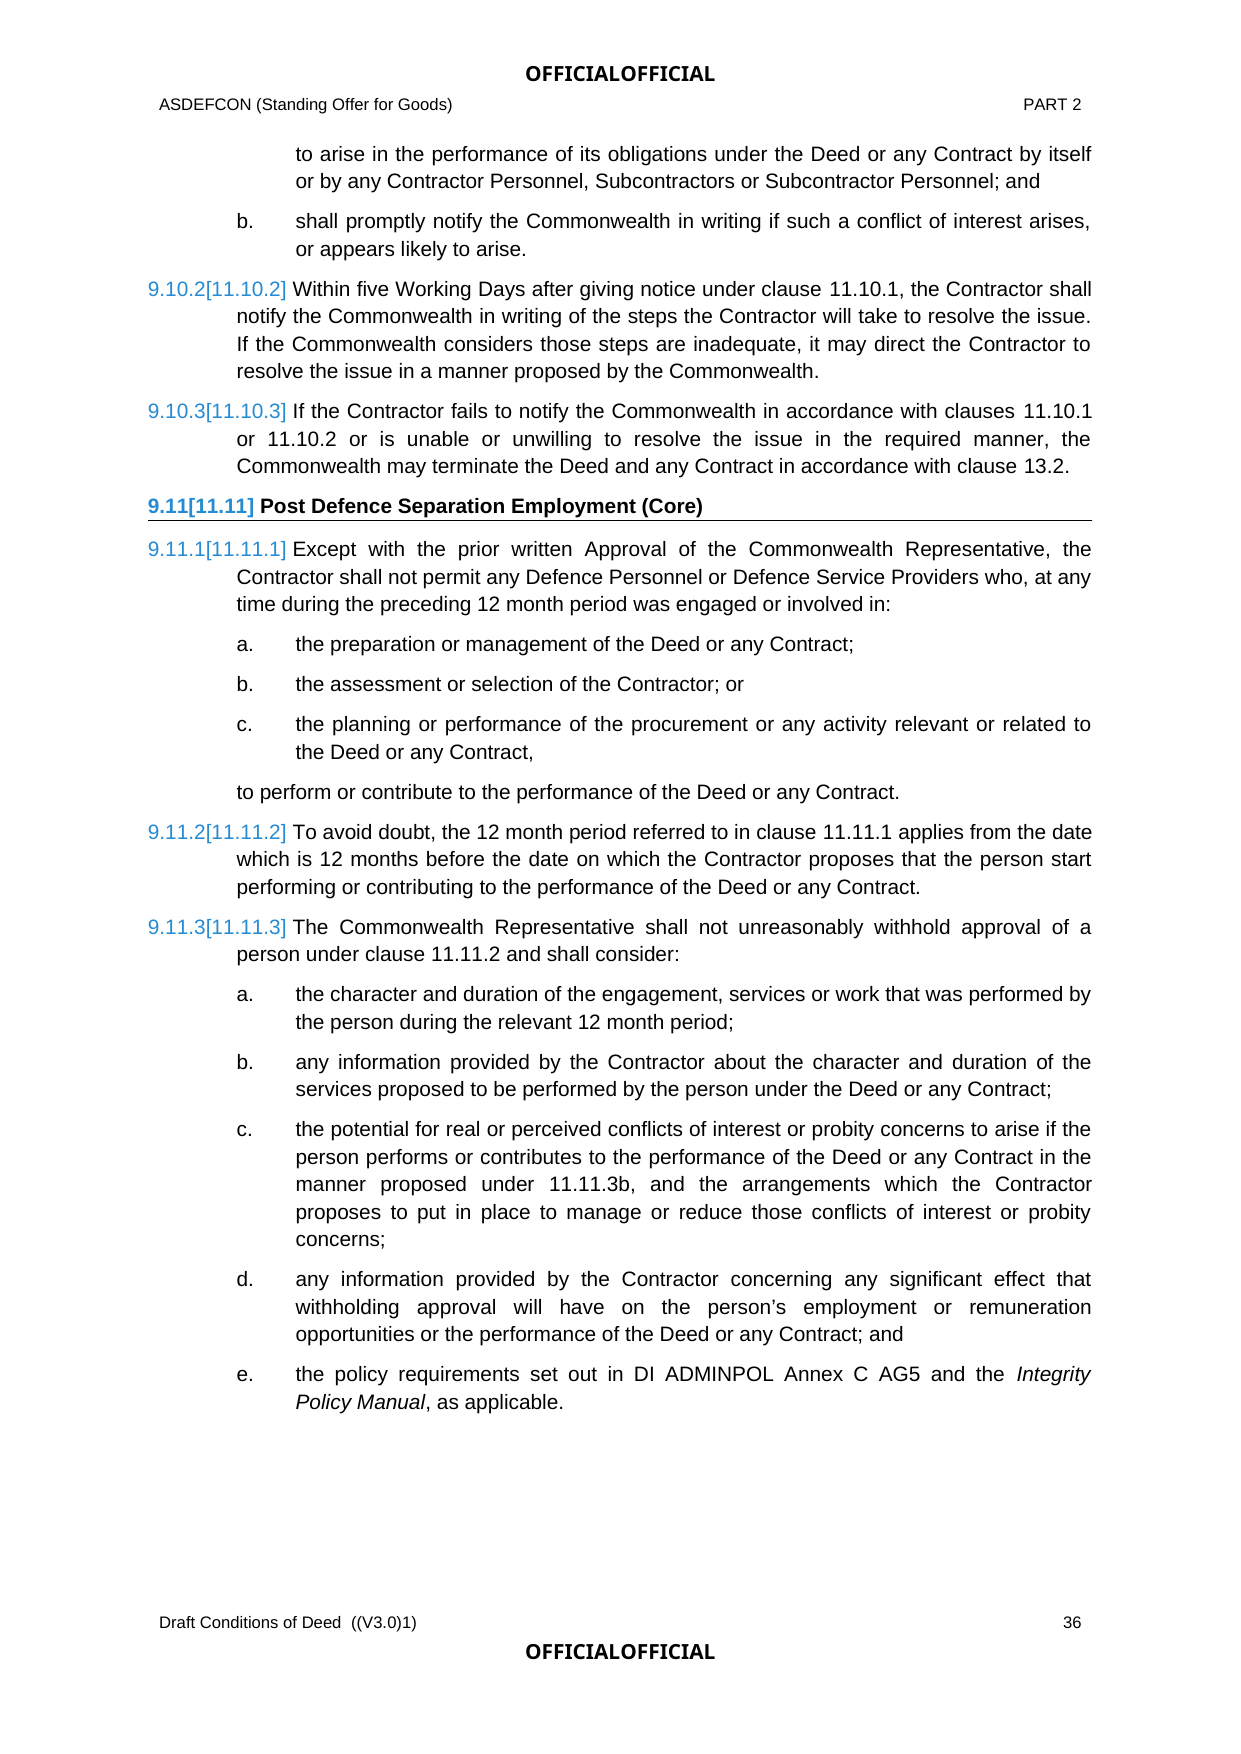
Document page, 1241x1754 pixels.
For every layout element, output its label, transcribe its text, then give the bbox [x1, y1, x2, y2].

text The Commonwealth Representative shall not unreasonably withhold approval of a person under clause 10.11.2 and shall consider: [148, 914, 1092, 966]
text To avoid doubt, the 12 month period referred to in clause 10.11.1 applies from the date which is 12 months before the date on which the Contractor proposes that the person start performing or contributing to the performance of the Deed or any Contract. [148, 819, 1092, 898]
text the policy requirements set out in DI ADMINPOL Annex C AG5 and the Integrity Policy, as applicable. [236, 1362, 1092, 1413]
text any information provided by the Contractor concerning any significant effect that withholding approval will have on the person’s employment or remuneration opportunities or the performance of the Deed or any Contract; and [236, 1267, 1092, 1346]
text the planning or performance of the procurement or any activity relevant or related to the Deed or any Contract, [236, 712, 1092, 763]
text Post Defence Separation Employment (Core) [148, 494, 1092, 520]
text Within five Working Days after giving notice under clause 10.10.1, the Contractor shall notify the Commonwealth in writing of the steps the Contractor will take to resolve the issue. If the Commonwealth considers those steps are inadequate, it may direct the Contractor to resolve the issue in a manner proposed by the Commonwealth. [148, 276, 1092, 383]
text Except with the prior written Approval of the Commonwealth Representative, the Contractor shall not permit any Defence Personnel or Defence Service Providers who, at any time during the preceding 12 month period was engaged or involved in: [148, 537, 1092, 616]
text the potential for real or perceived conflicts of interest or probity concerns to arise if the person performs or contributes to the performance of the Deed or any Contract in the manner proposed under 10.11.3b, and the arrangements which the Contractor proposes to put in place to manage or reduce those conflicts of interest or probity concerns; [236, 1117, 1092, 1251]
text to perform or contribute to the performance of the Deed or any Contract. [236, 779, 1092, 803]
text shall promptly notify the Commonwealth in writing if such a conflict of interest arises, or appears likely to arise. [236, 209, 1092, 260]
text the preparation or management of the Deed or any Contract; [236, 632, 1092, 656]
text the character and duration of the engagement, services or work that was performed by the person during the relevant 12 month period; [236, 982, 1092, 1033]
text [236, 141, 1092, 193]
text any information provided by the Contractor about the character and duration of the services proposed to be performed by the person under the Deed or any Contract; [236, 1049, 1092, 1101]
text the assessment or selection of the Contractor; or [236, 672, 1092, 696]
text If the Contractor fails to notify the Commonwealth in accordance with clauses 10.10.1 or 10.10.2 or is unable or unwilling to resolve the issue in the required manner, the Commonwealth may terminate the Deed and any Contract in accordance with clause 12.2. [148, 399, 1092, 478]
